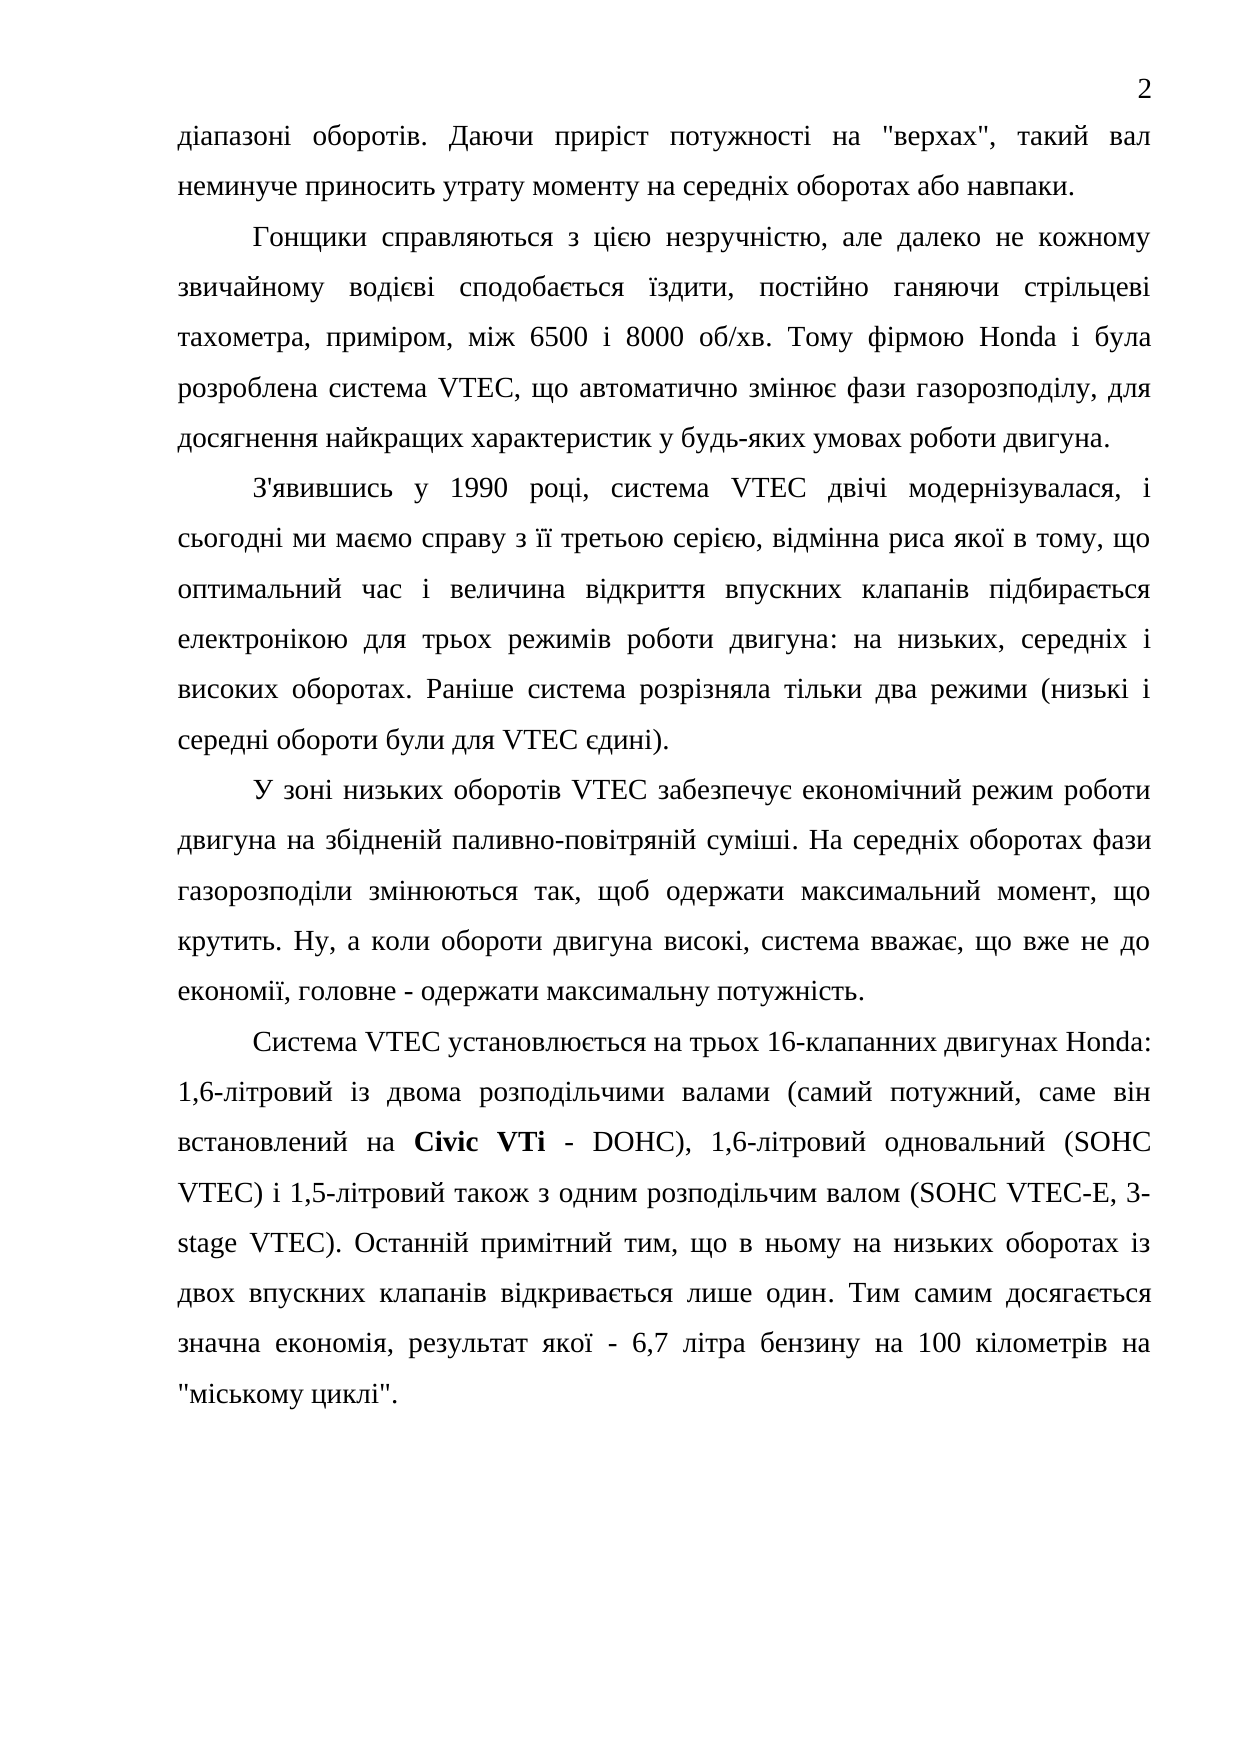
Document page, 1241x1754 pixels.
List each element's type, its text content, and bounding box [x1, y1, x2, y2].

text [177, 118, 1152, 202]
text Гонщики справляються з цією незручністю, але далеко не кожному звичайному водієві сподобається їздити, постійно ганяючи стрільцеві тахометра, приміром, між 6500 і 8000 об/хв. Тому фірмою Honda і була розроблена система VTEC, що автоматично змінює фази газорозподілу, для досягнення найкращих характеристик у будь-яких умовах роботи двигуна. [177, 219, 1152, 453]
text З'явившись у 1990 році, система VTEC двічі модернізувалася, і сьогодні ми маємо справу з її третьою серією, відмінна риса якої в тому, що оптимальний час і величина відкриття впускних клапанів підбирається електронікою для трьох режимів роботи двигуна: на низьких, середніх і високих оборотах. Раніше система розрізняла тільки два режими (низькі і середні обороти були для VTEC єдині). [177, 470, 1152, 755]
text Система VTEC установлюється на трьох 16-клапанних двигунах Honda: 1,6-літровий із двома розподільчими валами (самий потужний, саме він встановлений на Civic VTi - DOHC), 1,6-літровий одновальний (SOHC VTEC) і 1,5-літровий також з одним розподільчим валом (SOHC VTEC-E, 3-stage VTEC). Останній примітний тим, що в ньому на низьких оборотах із двох впускних клапанів відкривається лише один. Тим самим досягається значна економія, результат якої - 6,7 літра бензину на 100 кілометрів на "міському циклі". [177, 1024, 1152, 1409]
text У зоні низьких оборотів VTEC забезпечує економічний режим роботи двигуна на збідненій паливно-повітряній суміші. На середніх оборотах фази газорозподіли змінюються так, щоб одержати максимальний момент, що крутить. Ну, а коли обороти двигуна високі, система вважає, що вже не до економії, головне - одержати максимальну потужність. [177, 772, 1152, 1007]
